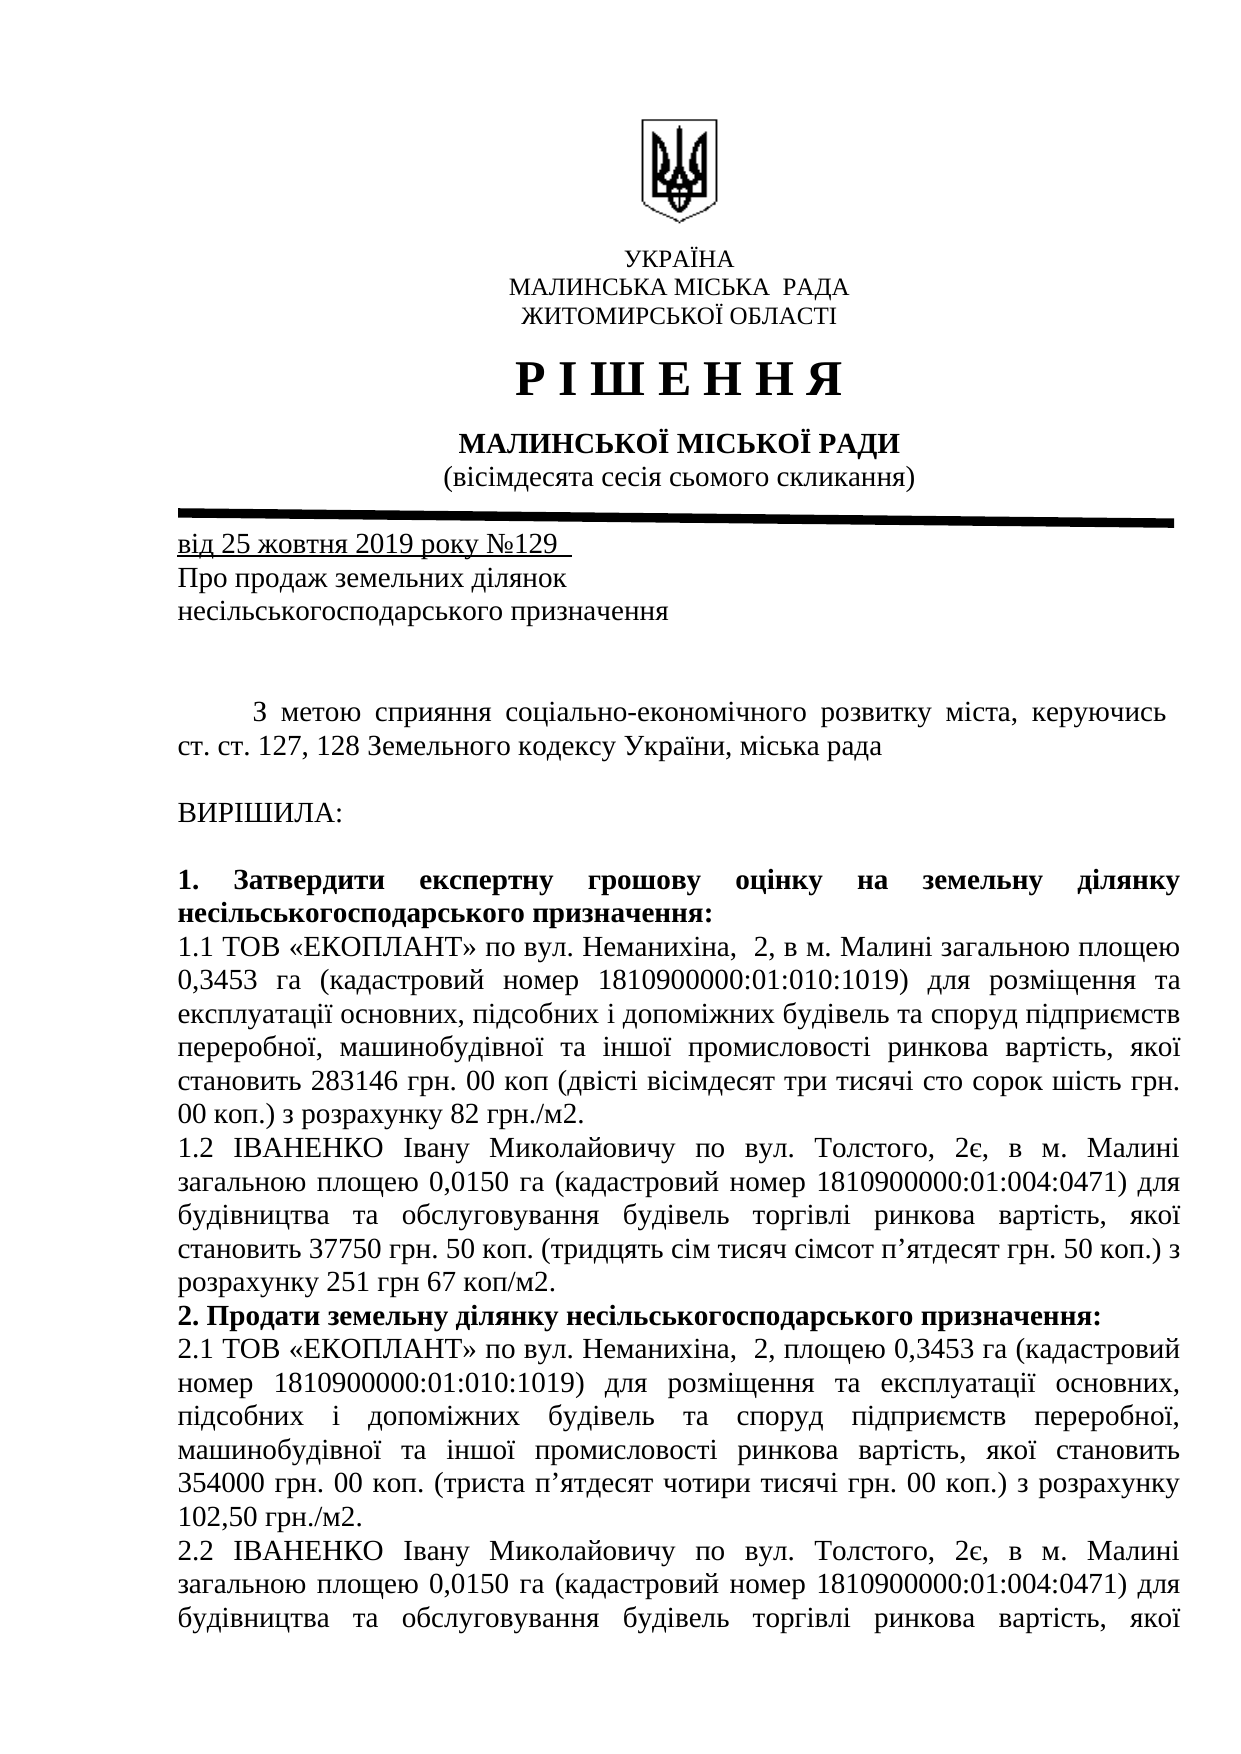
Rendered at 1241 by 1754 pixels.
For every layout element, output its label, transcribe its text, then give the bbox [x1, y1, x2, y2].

text 1. Затвердити експертну грошову оцінку на земельну ділянку несільськогосподарського призначення: [177, 862, 1181, 929]
text УКРАЇНА [177, 244, 1181, 272]
text 2. Продати земельну ділянку несільськогосподарського призначення: [177, 1298, 1181, 1331]
text малинської МІСЬКОЇ ради [177, 426, 1181, 459]
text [177, 1533, 1181, 1633]
text від 25 жовтня 2019 року №129 [177, 526, 1181, 560]
picture [635, 118, 723, 225]
text 1.1 ТОВ «ЕКОПЛАНТ» по вул. Неманихіна, 2, в м. Малині загальною площею 0,3453 га (кадастровий номер 1810900000:01:010:1019) для розміщення та експлуатації основних, підсобних і допоміжних будівель та споруд підприємств переробної, машинобудівної та іншої промисловості ринкова вартість, якої становить 283146 грн. 00 коп (двісті вісімдесят три тисячі сто сорок шість грн. 00 коп.) з розрахунку 82 грн./м2. [177, 929, 1181, 1130]
text ВИРІШИЛА: [177, 795, 1181, 828]
text Про продаж земельних ділянок [177, 560, 1181, 593]
text З метою сприяння соціально-економічного розвитку міста, керуючись ст. ст. 127, 128 Земельного кодексу України, міська рада [177, 694, 1181, 761]
text 2.1 ТОВ «ЕКОПЛАНТ» по вул. Неманихіна, 2, площею 0,3453 га (кадастровий номер 1810900000:01:010:1019) для розміщення та експлуатації основних, підсобних і допоміжних будівель та споруд підприємств переробної, машинобудівної та іншої промисловості ринкова вартість, якої становить 354000 грн. 00 коп. (триста п’ятдесят чотири тисячі грн. 00 коп.) з розрахунку 102,50 грн./м2. [177, 1331, 1181, 1533]
text 1.2 ІВАНЕНКО Івану Миколайовичу по вул. Толстого, 2є, в м. Малині загальною площею 0,0150 га (кадастровий номер 1810900000:01:004:0471) для будівництва та обслуговування будівель торгівлі ринкова вартість, якої становить 37750 грн. 50 коп. (тридцять сім тисяч сімсот п’ятдесят грн. 50 коп.) з розрахунку 251 грн 67 коп/м2. [177, 1130, 1181, 1298]
text Р І Ш Е Н Н я [177, 349, 1181, 407]
text (вісімдесята сесія сьомого скликання) [177, 459, 1181, 493]
text ЖИТОМИРСЬКОЇ ОБЛАСТІ [177, 301, 1181, 330]
text МАЛИНСЬКА МІСЬКА РАДА [177, 272, 1181, 301]
text несільськогосподарського призначення [177, 593, 1181, 627]
